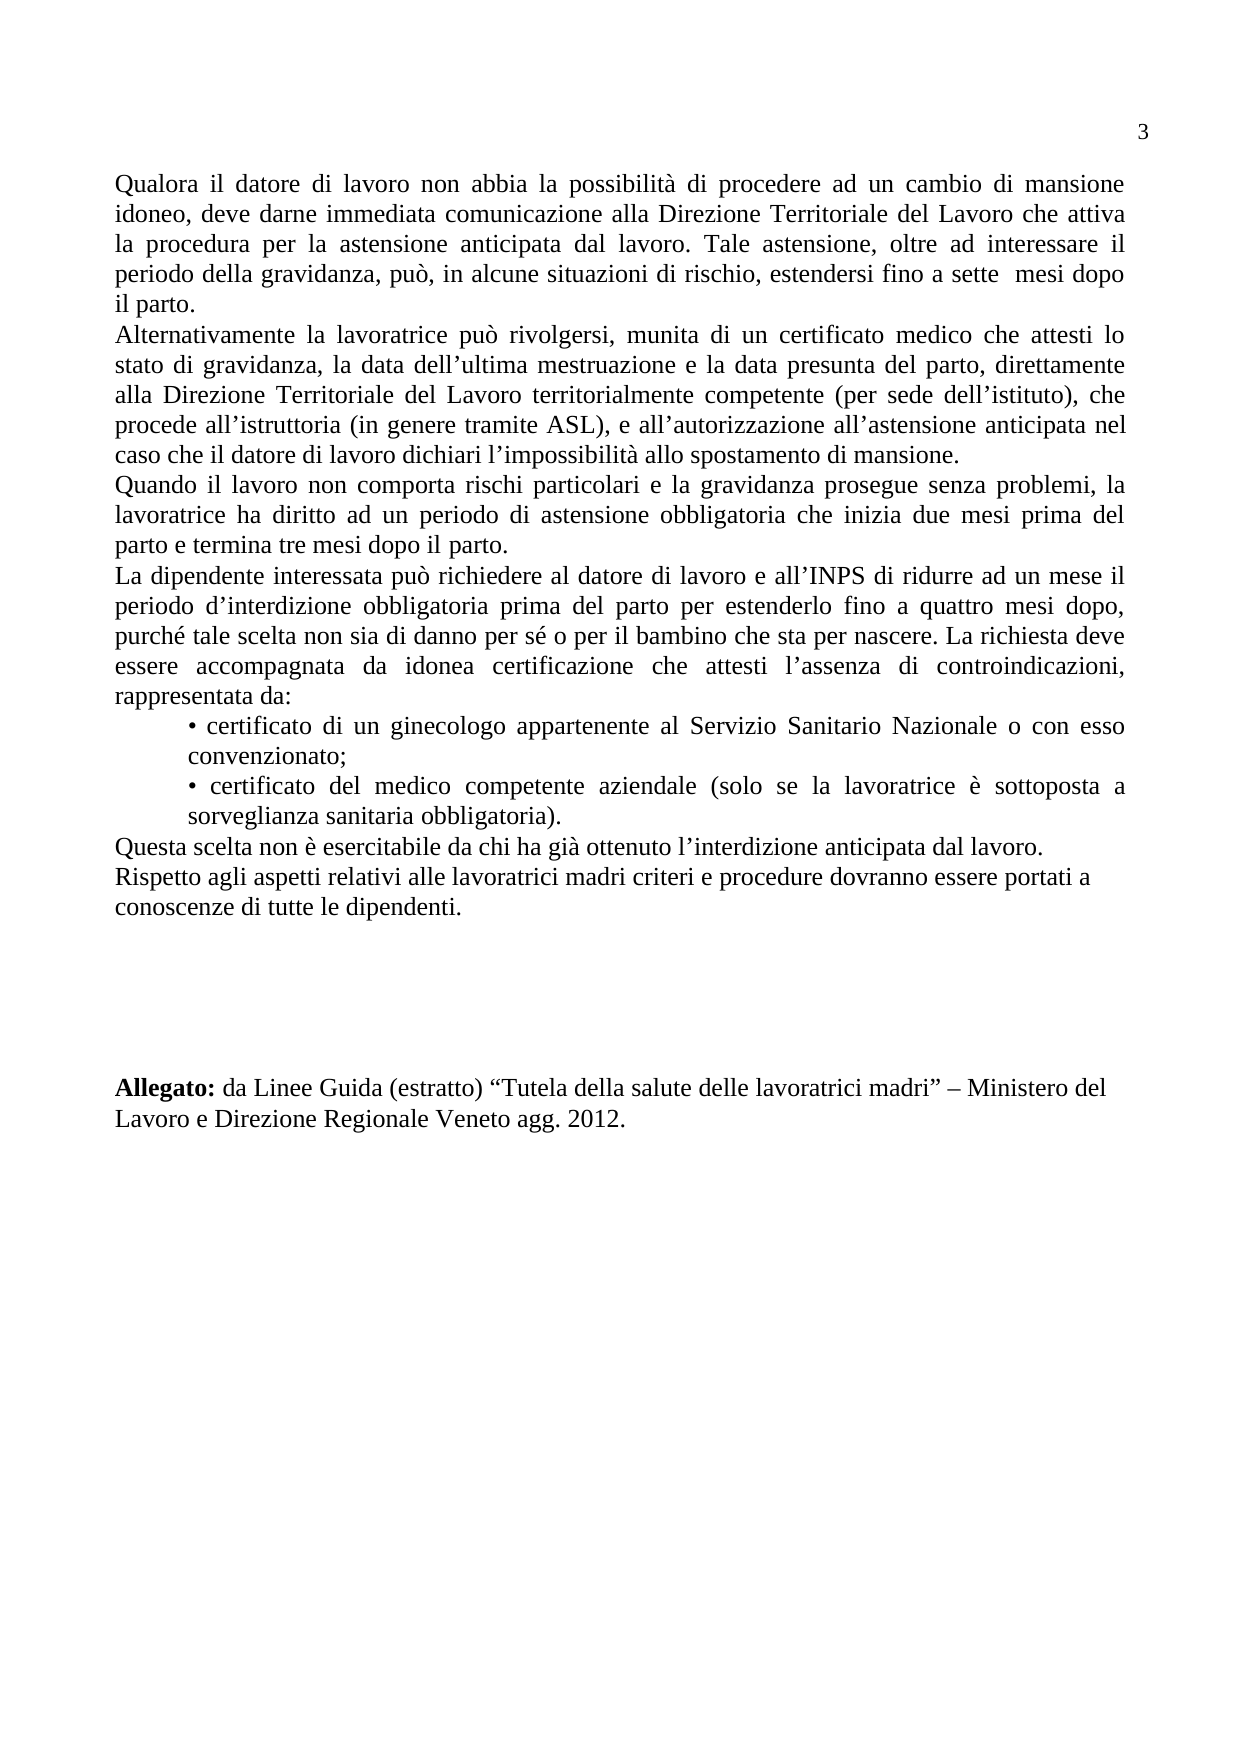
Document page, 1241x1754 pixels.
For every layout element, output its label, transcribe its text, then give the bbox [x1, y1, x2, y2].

text La dipendente interessata può richiedere al datore di lavoro e all’INPS di ridurre ad un mese il periodo d’interdizione obbligatoria prima del parto per estenderlo fino a quattro mesi dopo, purché tale scelta non sia di danno per sé o per il bambino che sta per nascere. La richiesta deve essere accompagnata da idonea certificazione che attesti l’assenza di controindicazioni, rappresentata da: [114, 560, 1127, 710]
list certificato di un ginecologo appartenente al Servizio Sanitario Nazionale o con esso convenzionato; [188, 710, 1127, 770]
text Qualora il datore di lavoro non abbia la possibilità di procedere ad un cambio di mansione idoneo, deve darne immediata comunicazione alla Direzione Territoriale del Lavoro che attiva la procedura per la astensione anticipata dal lavoro. Tale astensione, oltre ad interessare il periodo della gravidanza, può, in alcune situazioni di rischio, estendersi fino a sette mesi dopo il parto. [114, 168, 1127, 318]
list certificato del medico competente aziendale (solo se la lavoratrice è sottoposta a sorveglianza sanitaria obbligatoria). [188, 770, 1127, 830]
text Quando il lavoro non comporta rischi particolari e la gravidanza prosegue senza problemi, la lavoratrice ha diritto ad un periodo di astensione obbligatoria che inizia due mesi prima del parto e termina tre mesi dopo il parto. [114, 469, 1127, 559]
text Questa scelta non è esercitabile da chi ha già ottenuto l’interdizione anticipata dal lavoro. Rispetto agli aspetti relativi alle lavoratrici madri criteri e procedure dovranno essere portati a conoscenze di tutte le dipendenti. [114, 831, 1130, 921]
text Alternativamente la lavoratrice può rivolgersi, munita di un certificato medico che attesti lo stato di gravidanza, la data dell’ultima mestruazione e la data presunta del parto, direttamente alla Direzione Territoriale del Lavoro territorialmente competente (per sede dell’istituto), che procede all’istruttoria (in genere tramite ASL), e all’autorizzazione all’astensione anticipata nel caso che il datore di lavoro dichiari l’impossibilità allo spostamento di mansione. [114, 319, 1127, 469]
text Allegato: da Linee Guida (estratto) “Tutela della salute delle lavoratrici madri” – Ministero del Lavoro e Direzione Regionale Veneto agg. 2012. [114, 1072, 1149, 1133]
